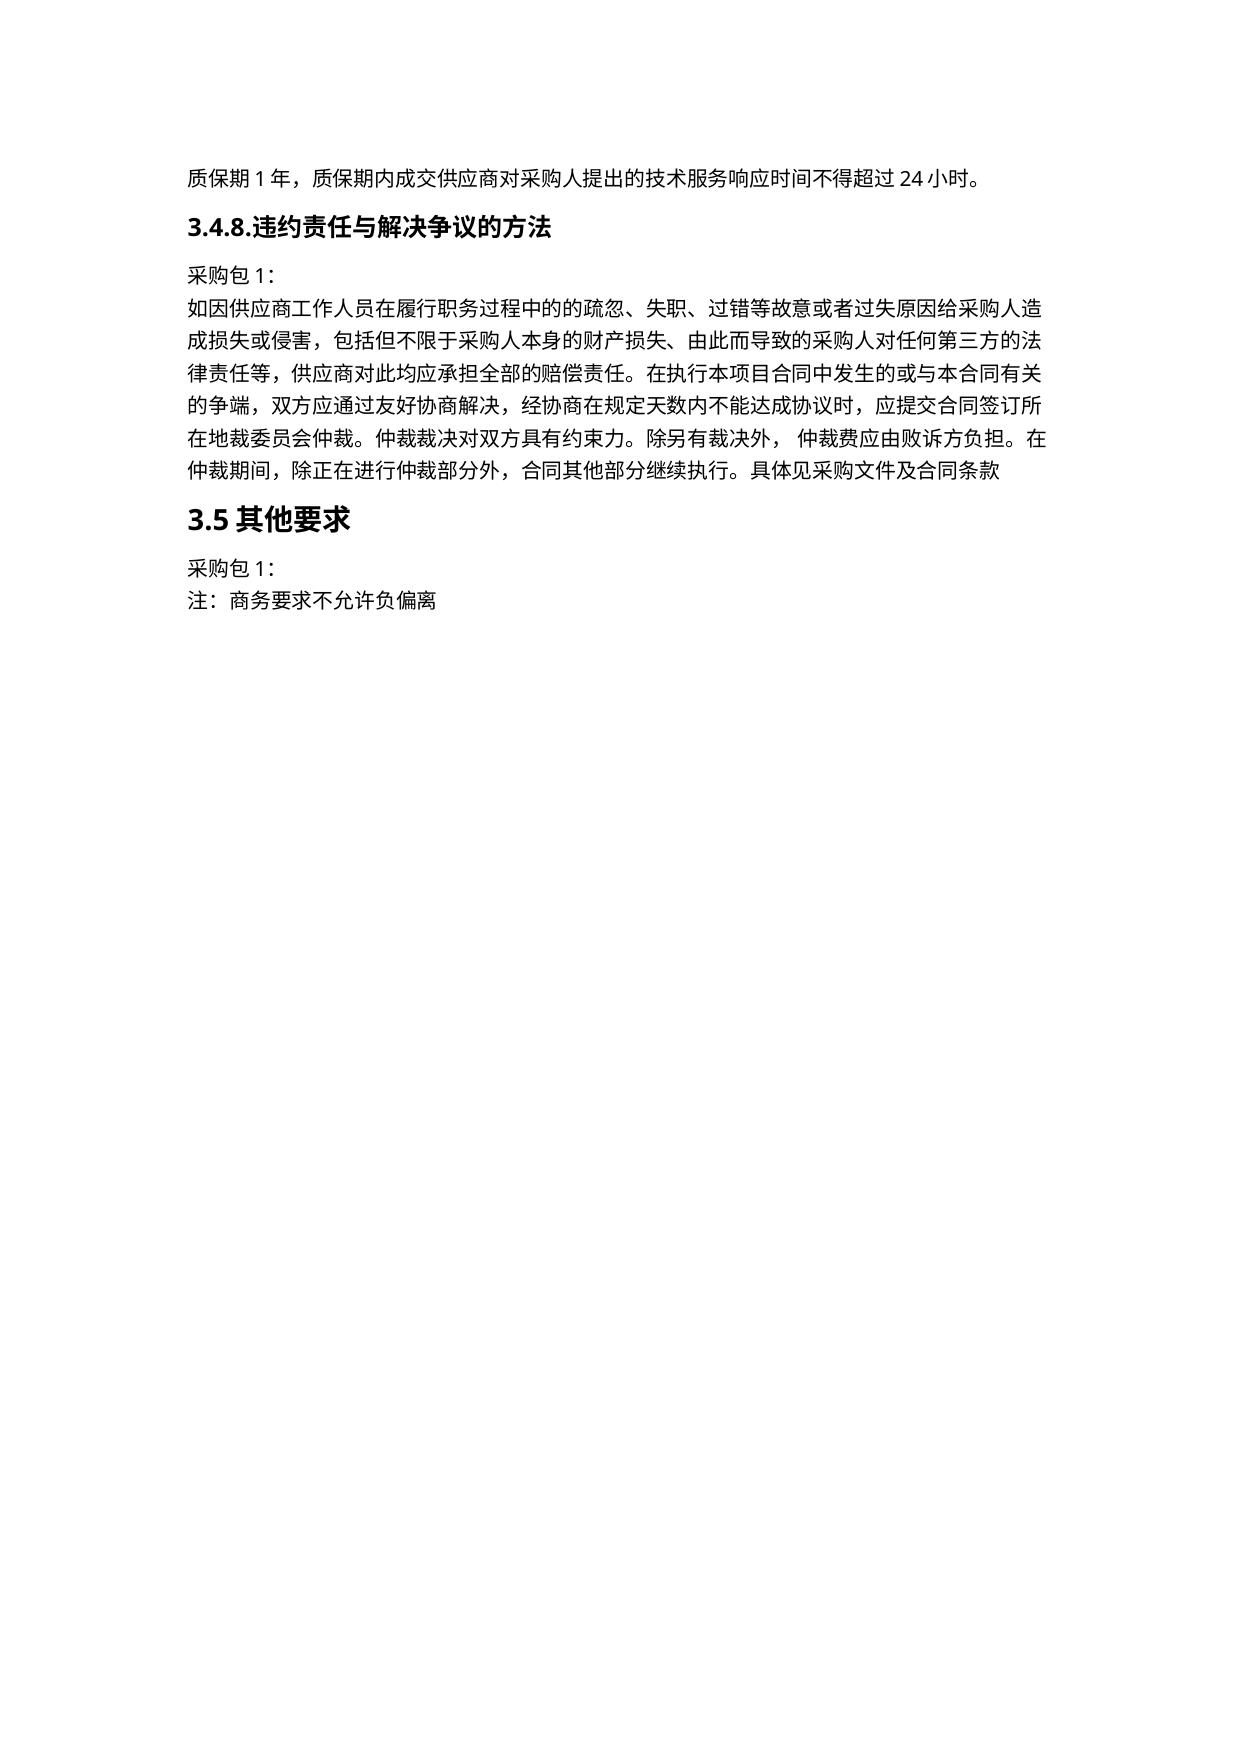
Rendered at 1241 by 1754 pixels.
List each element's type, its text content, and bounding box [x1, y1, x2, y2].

text 采购包1： [187, 259, 1053, 292]
text 质保期1年，质保期内成交供应商对采购人提出的技术服务响应时间不得超过24小时。 [187, 162, 1053, 194]
text 注：商务要求不允许负偏离 [187, 584, 1053, 617]
text 如因供应商工作人员在履行职务过程中的的疏忽、失职、过错等故意或者过失原因给采购人造成损失或侵害，包括但不限于采购人本身的财产损失、由此而导致的采购人对任何第三方的法律责任等，供应商对此均应承担全部的赔偿责任。在执行本项目合同中发生的或与本合同有关的争端，双方应通过友好协商解决，经协商在规定天数内不能达成协议时，应提交合同签订所在地裁委员会仲裁。仲裁裁决对双方具有约束力。除另有裁决外， 仲裁费应由败诉方负担。在仲裁期间，除正在进行仲裁部分外，合同其他部分继续执行。具体见采购文件及合同条款 [187, 292, 1053, 487]
text 3.5其他要求 [187, 487, 1053, 552]
text 3.4.8.违约责任与解决争议的方法 [187, 194, 1053, 259]
text 采购包1： [187, 552, 1053, 584]
